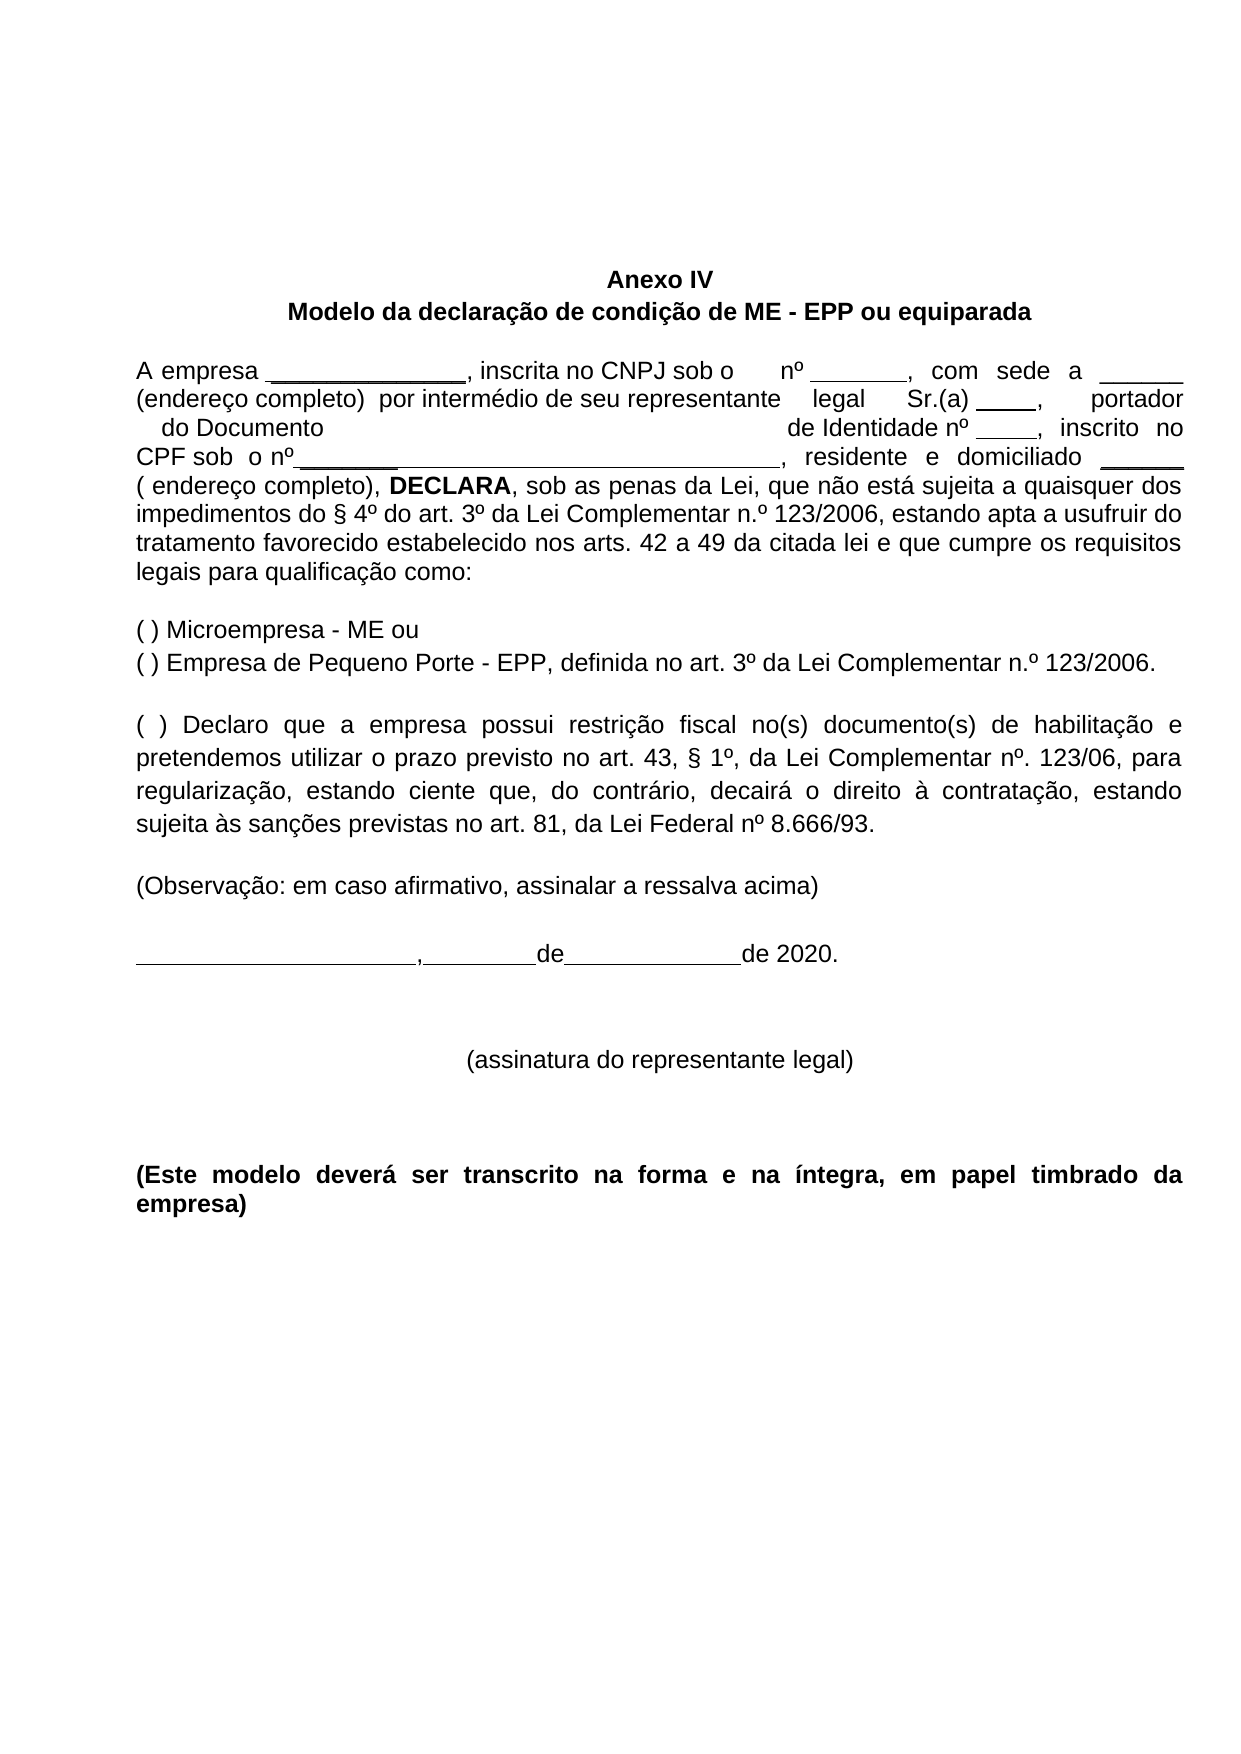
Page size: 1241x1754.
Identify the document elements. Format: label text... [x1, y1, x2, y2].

text (Observação: em caso afirmativo, assinalar a ressalva acima) [136, 871, 1184, 900]
text , de de 2020. [136, 939, 1184, 968]
text Modelo da declaração de condição de ME - EPP ou equiparada [136, 297, 1184, 326]
text (Este modelo deverá ser transcrito na forma e na íntegra, em papel timbrado da empresa) [136, 1160, 1184, 1217]
text ( ) Microempresa - ME ou [136, 615, 1184, 643]
text ( ) Declaro que a empresa possui restrição fiscal no(s) documento(s) de habilitação e pretendemos utilizar o prazo previsto no art. 43, § 1º, da Lei Complementar nº. 123/06, para regularização, estando ciente que, do contrário, decairá o direito à contratação, estando sujeita às sanções previstas no art. 81, da Lei Federal nº 8.666/93. [136, 710, 1184, 838]
text A empresa ______________, inscrita no CNPJ sob o nº , com sede a ______ (endereço completo) por intermédio de seu representante legal Sr.(a) , portador do Documento de Identidade nº , inscrito no CPF sob o nº _______ , residente e domiciliado ______ ( endereço completo), DECLARA, sob as penas da Lei, que não está sujeita a quaisquer dos impedimentos do § 4º do art. 3º da Lei Complementar n.º 123/2006, estando apta a usufruir do tratamento favorecido estabelecido nos arts. 42 a 49 da citada lei e que cumpre os requisitos legais para qualificação como: [136, 356, 1184, 586]
text Anexo IV [136, 264, 1184, 293]
text (assinatura do representante legal) [136, 1045, 1184, 1074]
text ( ) Empresa de Pequeno Porte - EPP, definida no art. 3º da Lei Complementar n.º 123/2006. [136, 648, 1184, 677]
